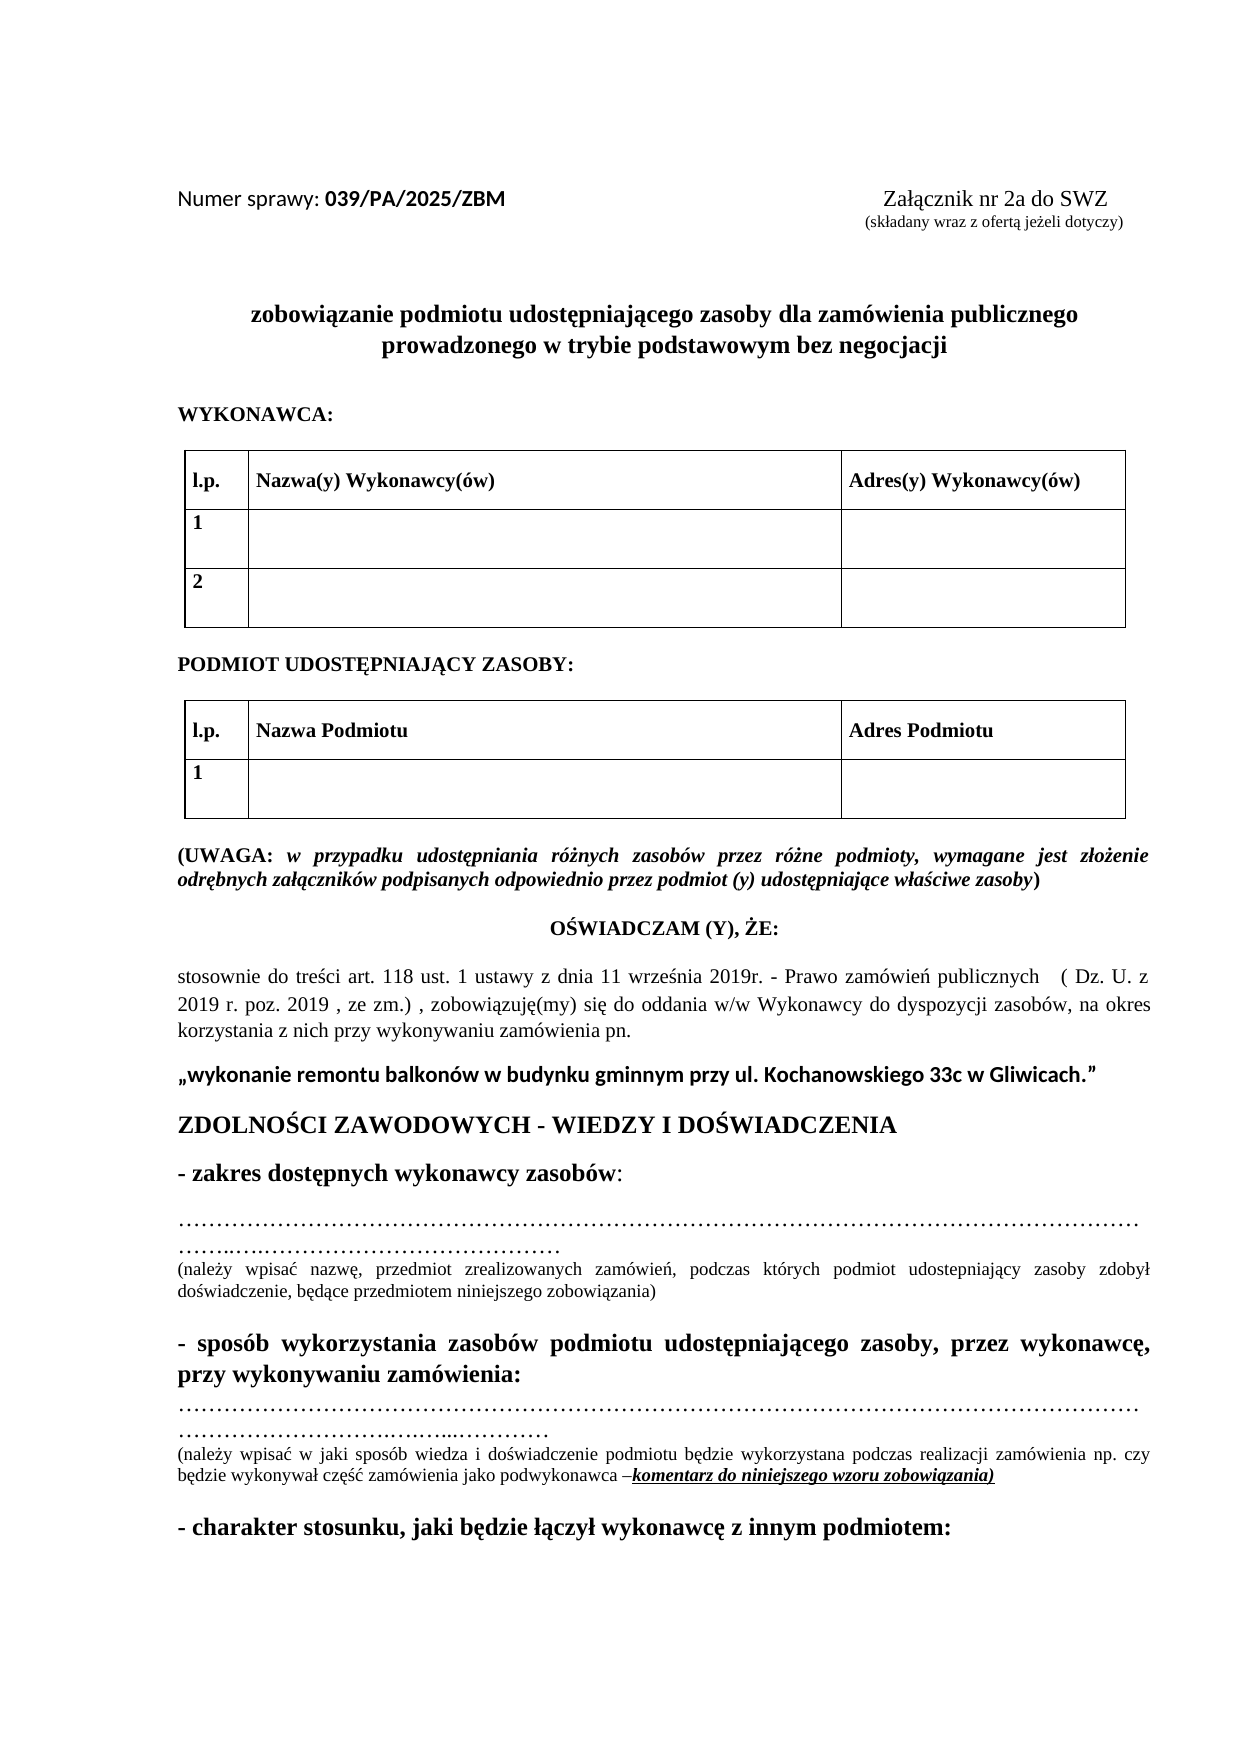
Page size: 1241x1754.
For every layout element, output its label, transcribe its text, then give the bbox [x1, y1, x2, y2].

text stosownie do treści art. 118 ust. 1 ustawy z dnia 11 września 2019r. - Prawo zamówień publicznych ( Dz. U. z 2019 r. poz. 2019 , ze zm.) , zobowiązuję(my) się do oddania w/w Wykonawcy do dyspozycji zasobów, na okres korzystania z nich przy wykonywaniu zamówienia pn. [177, 963, 1152, 1042]
text ZDOLNOŚCI ZAWODOWYCH - WIEDZY I DOŚWIADCZENIA [177, 1110, 1152, 1139]
text (składany wraz z ofertą jeżeli dotyczy) [177, 212, 1152, 231]
text - zakres dostępnych wykonawcy zasobów: [177, 1158, 1152, 1187]
table_cell [249, 569, 841, 627]
text WYKONAWCA: [177, 401, 1152, 426]
table_header l.p. [186, 701, 248, 759]
text (należy wpisać w jaki sposób wiedza i doświadczenie podmiotu będzie wykorzystana podczas realizacji zamówienia np. czy będzie wykonywał część zamówienia jako podwykonawca –komentarz do niniejszego wzoru zobowiązania) [177, 1442, 1152, 1486]
table_header Nazwa Podmiotu [249, 701, 841, 759]
text OŚWIADCZAM (Y), ŻE: [177, 915, 1152, 939]
table_cell [842, 569, 1125, 627]
text PODMIOT UDOSTĘPNIAJĄCY ZASOBY: [177, 652, 1152, 676]
text - sposób wykorzystania zasobów podmiotu udostępniającego zasoby, przez wykonawcę, przy wykonywaniu zamówienia: [177, 1328, 1152, 1387]
text ……………………………………………………………………………………………………………………..….………………………………… [177, 1206, 1152, 1258]
table_cell [249, 510, 841, 568]
text (UWAGA: w przypadku udostępniania różnych zasobów przez różne podmioty, wymagane jest złożenie odrębnych załączników podpisanych odpowiednio przez podmiot (y) udostępniające właściwe zasoby) [177, 843, 1152, 891]
table_header Adres Podmiotu [842, 701, 1125, 759]
table_cell [842, 760, 1125, 818]
table_cell [249, 760, 841, 818]
text ……………………………………………………………………………………………………………………………………….….…...………… [177, 1390, 1152, 1442]
table_cell 1 [186, 760, 248, 818]
table_header l.p. [186, 451, 248, 509]
text Numer sprawy: 039/PA/2025/ZBM Załącznik nr 2a do SWZ [177, 184, 1152, 212]
table_header Adres(y) Wykonawcy(ów) [842, 451, 1125, 509]
table_cell [842, 510, 1125, 568]
text „wykonanie remontu balkonów w budynku gminnym przy ul. Kochanowskiego 33c w Gliwicach.” [177, 1061, 1152, 1088]
text zobowiązanie podmiotu udostępniającego zasoby dla zamówienia publicznego prowadzonego w trybie podstawowym bez negocjacji [177, 299, 1152, 358]
table_cell 1 [186, 510, 248, 568]
table_cell 2 [186, 569, 248, 627]
text (należy wpisać nazwę, przedmiot zrealizowanych zamówień, podczas których podmiot udostepniający zasoby zdobył doświadczenie, będące przedmiotem niniejszego zobowiązania) [177, 1258, 1152, 1301]
text - charakter stosunku, jaki będzie łączył wykonawcę z innym podmiotem: [177, 1512, 1152, 1541]
table_header Nazwa(y) Wykonawcy(ów) [249, 451, 841, 509]
